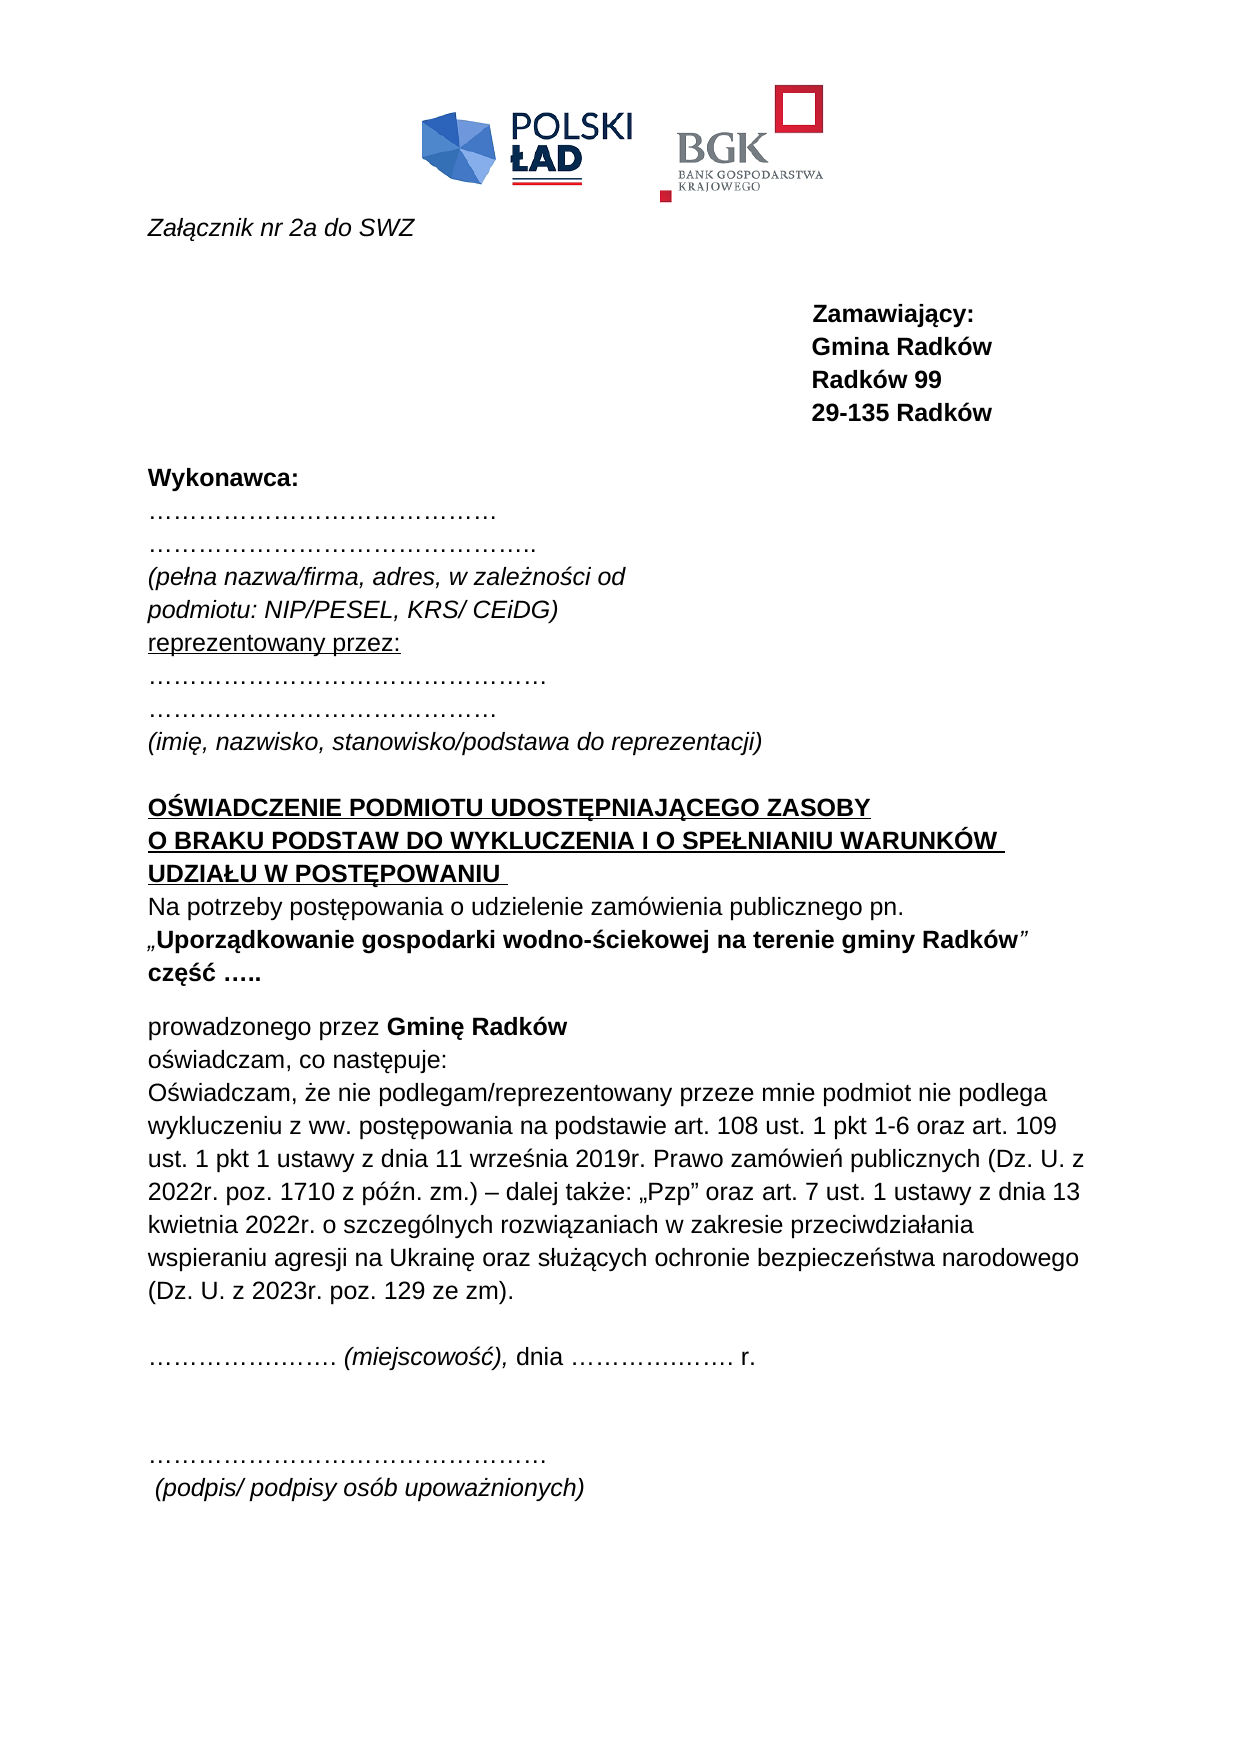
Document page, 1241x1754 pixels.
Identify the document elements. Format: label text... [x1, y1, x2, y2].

text Wykonawca: [148, 463, 1093, 492]
text (pełna nazwa/firma, adres, w zależności od [148, 562, 1093, 591]
text …………………………………… [148, 496, 1093, 525]
text podmiotu: NIP/PESEL, KRS/ CEiDG) [148, 595, 1093, 624]
text Oświadczam, że nie podlegam/reprezentowany przeze mnie podmiot nie podlega wykluczeniu z ww. postępowania na podstawie art. 108 ust. 1 pkt 1-6 oraz art. 109 ust. 1 pkt 1 ustawy z dnia 11 września 2019r. Prawo zamówień publicznych (Dz. U. z 2022r. poz. 1710 z późn. zm.) – dalej także: „Pzp” oraz art. 7 ust. 1 ustawy z dnia 13 kwietnia 2022r. o szczególnych rozwiązaniach w zakresie przeciwdziałania wspieraniu agresji na Ukrainę oraz służących ochronie bezpieczeństwa narodowego (Dz. U. z 2023r. poz. 129 ze zm). [148, 1078, 1093, 1305]
text ………………………………………… [148, 661, 1093, 690]
text prowadzonego przez Gminę Radków [148, 1012, 1093, 1041]
text ………………………………………… [148, 1408, 1093, 1469]
text ……………………………………….. [148, 529, 1093, 558]
text Radków 99 [811, 365, 1093, 393]
text (imię, nazwisko, stanowisko/podstawa do reprezentacji) [148, 727, 1093, 756]
text Na potrzeby postępowania o udzielenie zamówienia publicznego pn. [148, 892, 1093, 921]
text Załącznik nr 2a do SWZ [148, 212, 1093, 241]
text reprezentowany przez: [148, 628, 1093, 657]
text oświadczam, co następuje: [148, 1045, 1093, 1074]
text OŚWIADCZENIE PODMIOTU UDOSTĘPNIAJĄCEGO ZASOBY O BRAKU PODSTAW DO WYKLUCZENIA I O SPEŁNIANIU WARUNKÓW UDZIAŁU W POSTĘPOWANIU [148, 793, 1093, 888]
text Zamawiający: [812, 299, 1093, 327]
text …………………………………… [148, 694, 1093, 723]
text Gmina Radków [811, 332, 1093, 360]
text (podpis/ podpisy osób upoważnionych) [148, 1473, 1093, 1502]
text …………….……. (miejscowość), dnia ………….……. r. [148, 1342, 1093, 1371]
text 29-135 Radków [811, 398, 1093, 426]
text „Uporządkowanie gospodarki wodno-ściekowej na terenie gminy Radków” część ….. [148, 925, 1093, 987]
